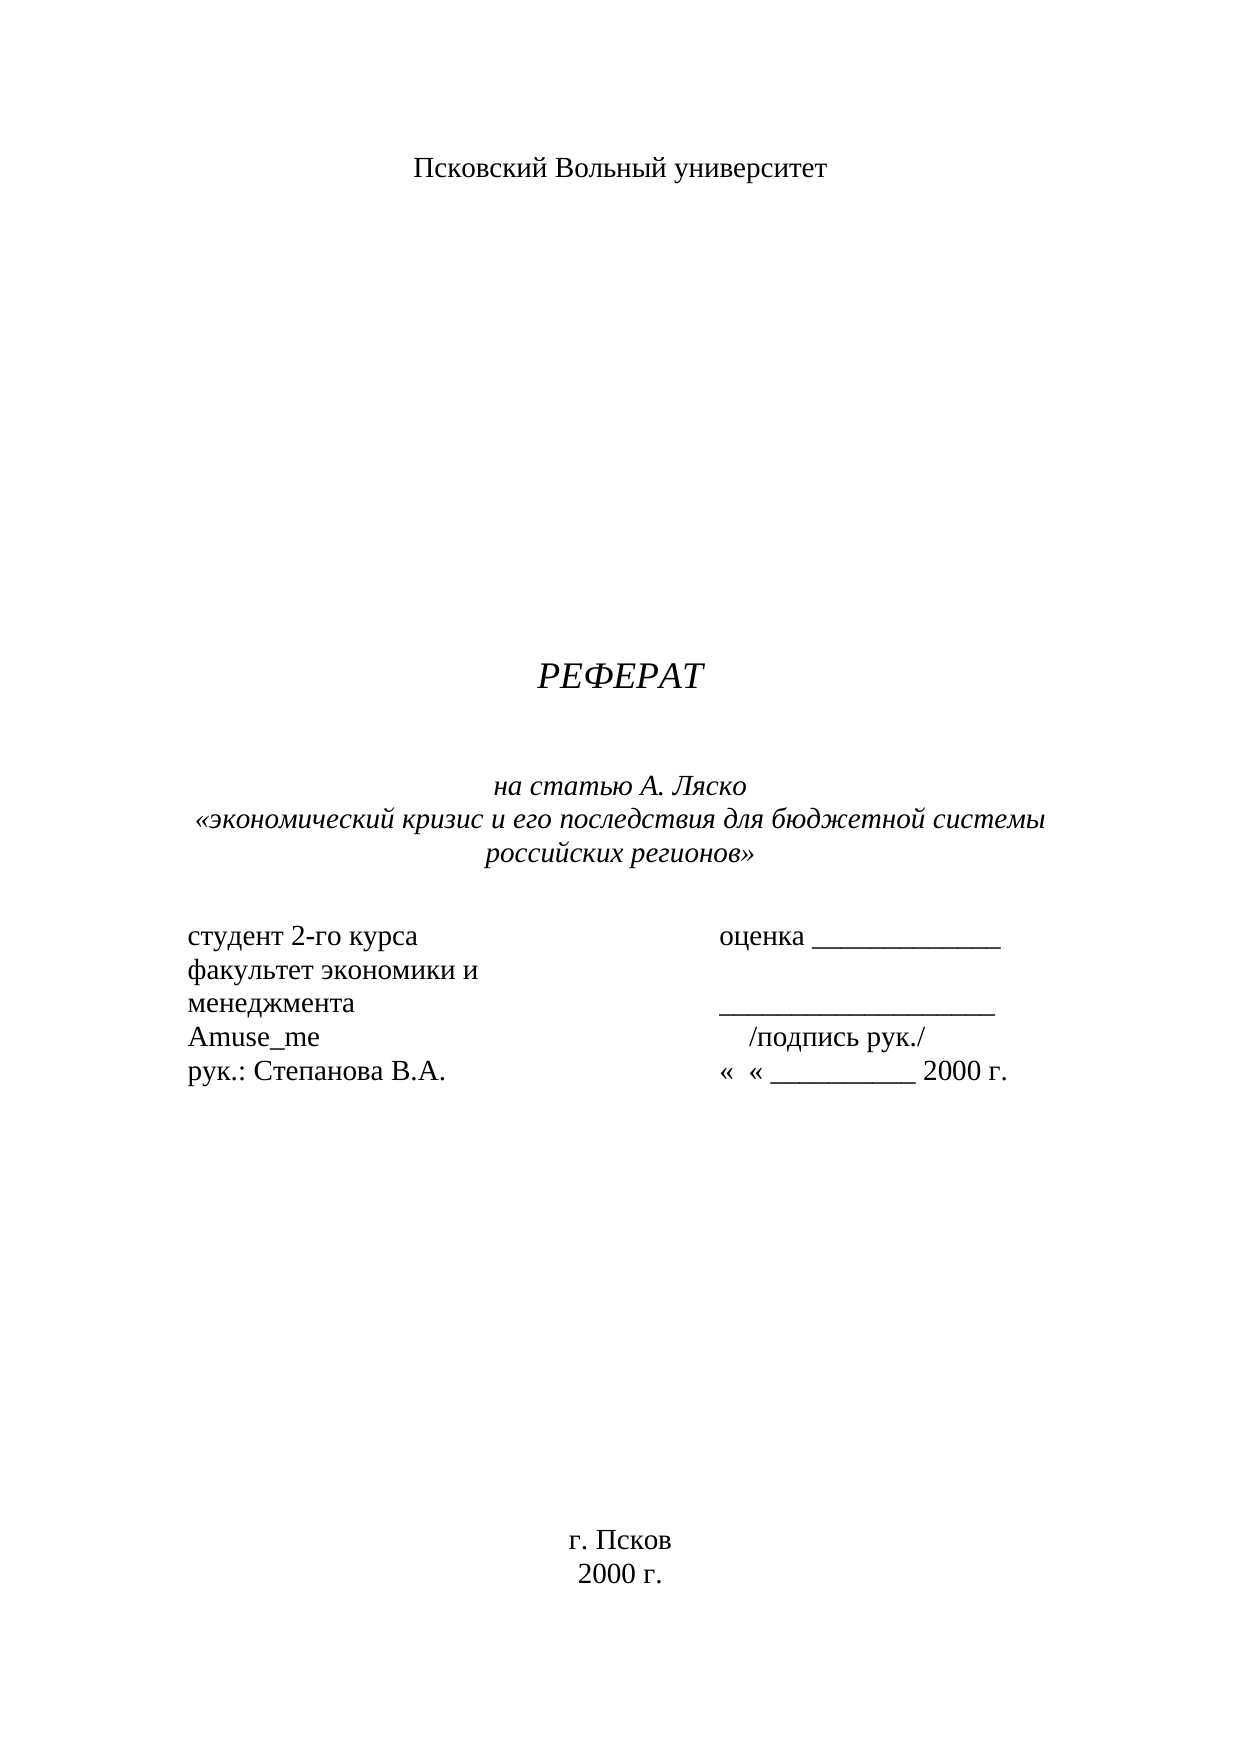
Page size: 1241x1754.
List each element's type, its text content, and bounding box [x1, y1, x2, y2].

text факультет экономики и [187, 952, 1053, 986]
text 2000 г. [187, 1556, 1053, 1589]
text «экономический кризис и его последствия для бюджетной системы российских регионов» [187, 801, 1053, 868]
text РЕФЕРАТ [187, 653, 1053, 696]
text на статью А. Ляско [187, 768, 1053, 801]
text Amuse_me /подпись рук./ [187, 1019, 1053, 1053]
text рук.: Степанова В.А. « « __________ 2000 г. [187, 1053, 1053, 1086]
text Псковский Вольный университет [187, 150, 1053, 183]
text менеджмента ___________________ [187, 986, 1053, 1019]
text г. Псков [187, 1522, 1053, 1556]
text студент 2-го курса оценка _____________ [187, 919, 1053, 952]
